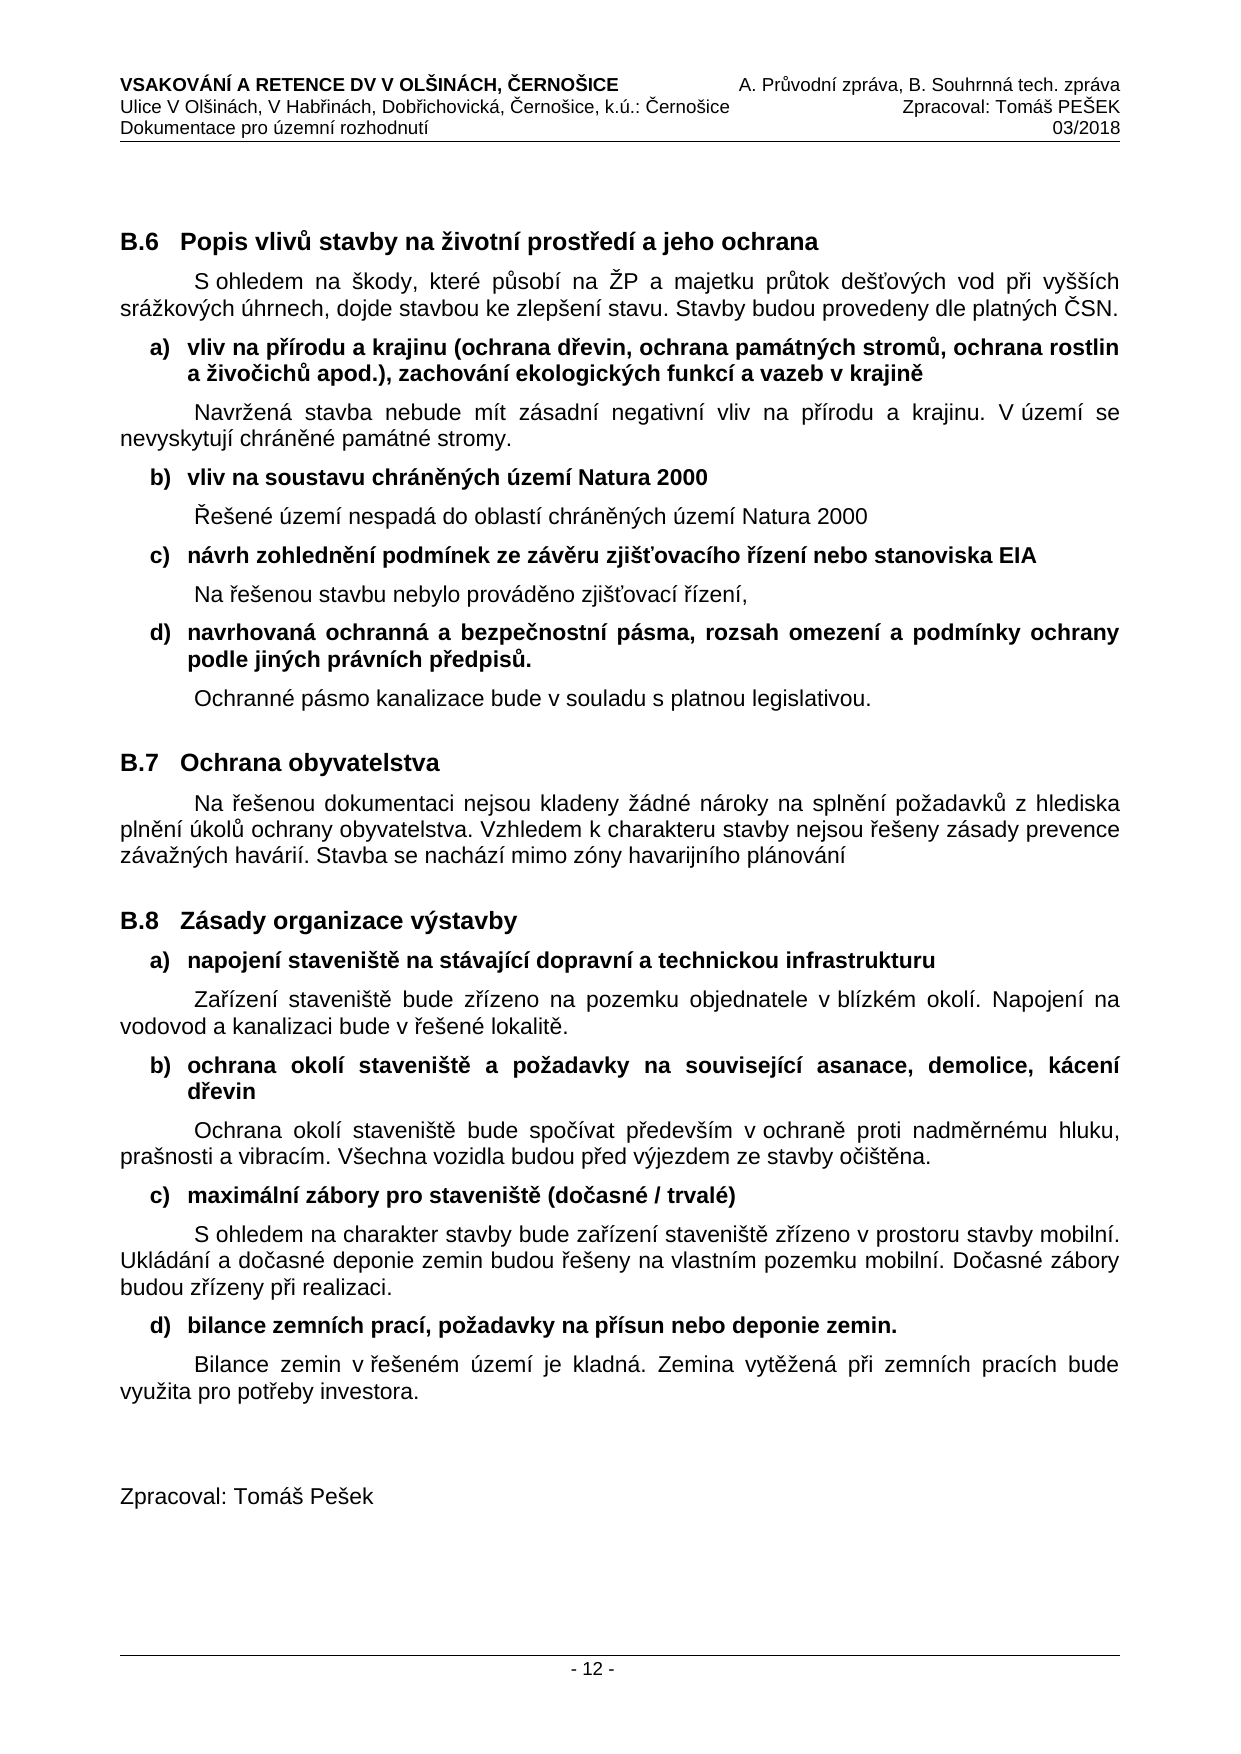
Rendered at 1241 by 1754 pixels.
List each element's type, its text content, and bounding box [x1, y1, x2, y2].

text S ohledem na škody, které působí na ŽP a majetku průtok dešťových vod při vyšších srážkových úhrnech, dojde stavbou ke zlepšení stavu. Stavby budou provedeny dle platných ČSN. [120, 268, 1120, 321]
list návrh zohlednění podmínek ze závěru zjišťovacího řízení nebo stanoviska EIA [149, 542, 1120, 568]
text Ochranné pásmo kanalizace bude v souladu s platnou legislativou. [120, 684, 1120, 711]
text Ochrana okolí staveniště bude spočívat především v ochraně proti nadměrnému hluku, prašnosti a vibracím. Všechna vozidla budou před výjezdem ze stavby očištěna. [120, 1117, 1120, 1169]
text bilance zemních prací, požadavky na přísun nebo deponie zemin. [149, 1312, 1120, 1339]
text Bilance zemin v řešeném území je kladná. Zemina vytěžená při zemních pracích bude využita pro potřeby investora. [120, 1351, 1120, 1404]
text ochrana okolí staveniště a požadavky na související asanace, demolice, kácení dřevin [149, 1052, 1120, 1104]
text Na řešenou dokumentaci nejsou kladeny žádné nároky na splnění požadavků z hlediska plnění úkolů ochrany obyvatelstva. Vzhledem k charakteru stavby nejsou řešeny zásady prevence závažných havárií. Stavba se nachází mimo zóny havarijního plánování [120, 790, 1120, 869]
text Zařízení staveniště bude zřízeno na pozemku objednatele v blízkém okolí. Napojení na vodovod a kanalizaci bude v řešené lokalitě. [120, 986, 1120, 1039]
text Ochrana obyvatelstva [120, 748, 1120, 777]
text Zpracoval: Tomáš Pešek [120, 1483, 1120, 1509]
text S ohledem na charakter stavby bude zařízení staveniště zřízeno v prostoru stavby mobilní. Ukládání a dočasné deponie zemin budou řešeny na vlastním pozemku mobilní. Dočasné zábory budou zřízeny při realizaci. [120, 1221, 1120, 1300]
text maximální zábory pro staveniště (dočasné / trvalé) [149, 1182, 1120, 1208]
text Navržená stavba nebude mít zásadní negativní vliv na přírodu a krajinu. V území se nevyskytují chráněné památné stromy. [120, 399, 1120, 451]
list vliv na soustavu chráněných území Natura 2000 [149, 464, 1120, 490]
list navrhovaná ochranná a bezpečnostní pásma, rozsah omezení a podmínky ochrany podle jiných právních předpisů. [149, 619, 1120, 672]
text Na řešenou stavbu nebylo prováděno zjišťovací řízení, [120, 581, 1120, 607]
text Popis vlivů stavby na životní prostředí a jeho ochrana [120, 227, 1120, 256]
list napojení staveniště na stávající dopravní a technickou infrastrukturu [149, 947, 1120, 974]
text Řešené území nespadá do oblastí chráněných území Natura 2000 [120, 503, 1120, 529]
text Zásady organizace výstavby [120, 906, 1120, 935]
list vliv na přírodu a krajinu (ochrana dřevin, ochrana památných stromů, ochrana rostlin a živočichů apod.), zachování ekologických funkcí a vazeb v krajině [149, 333, 1120, 386]
